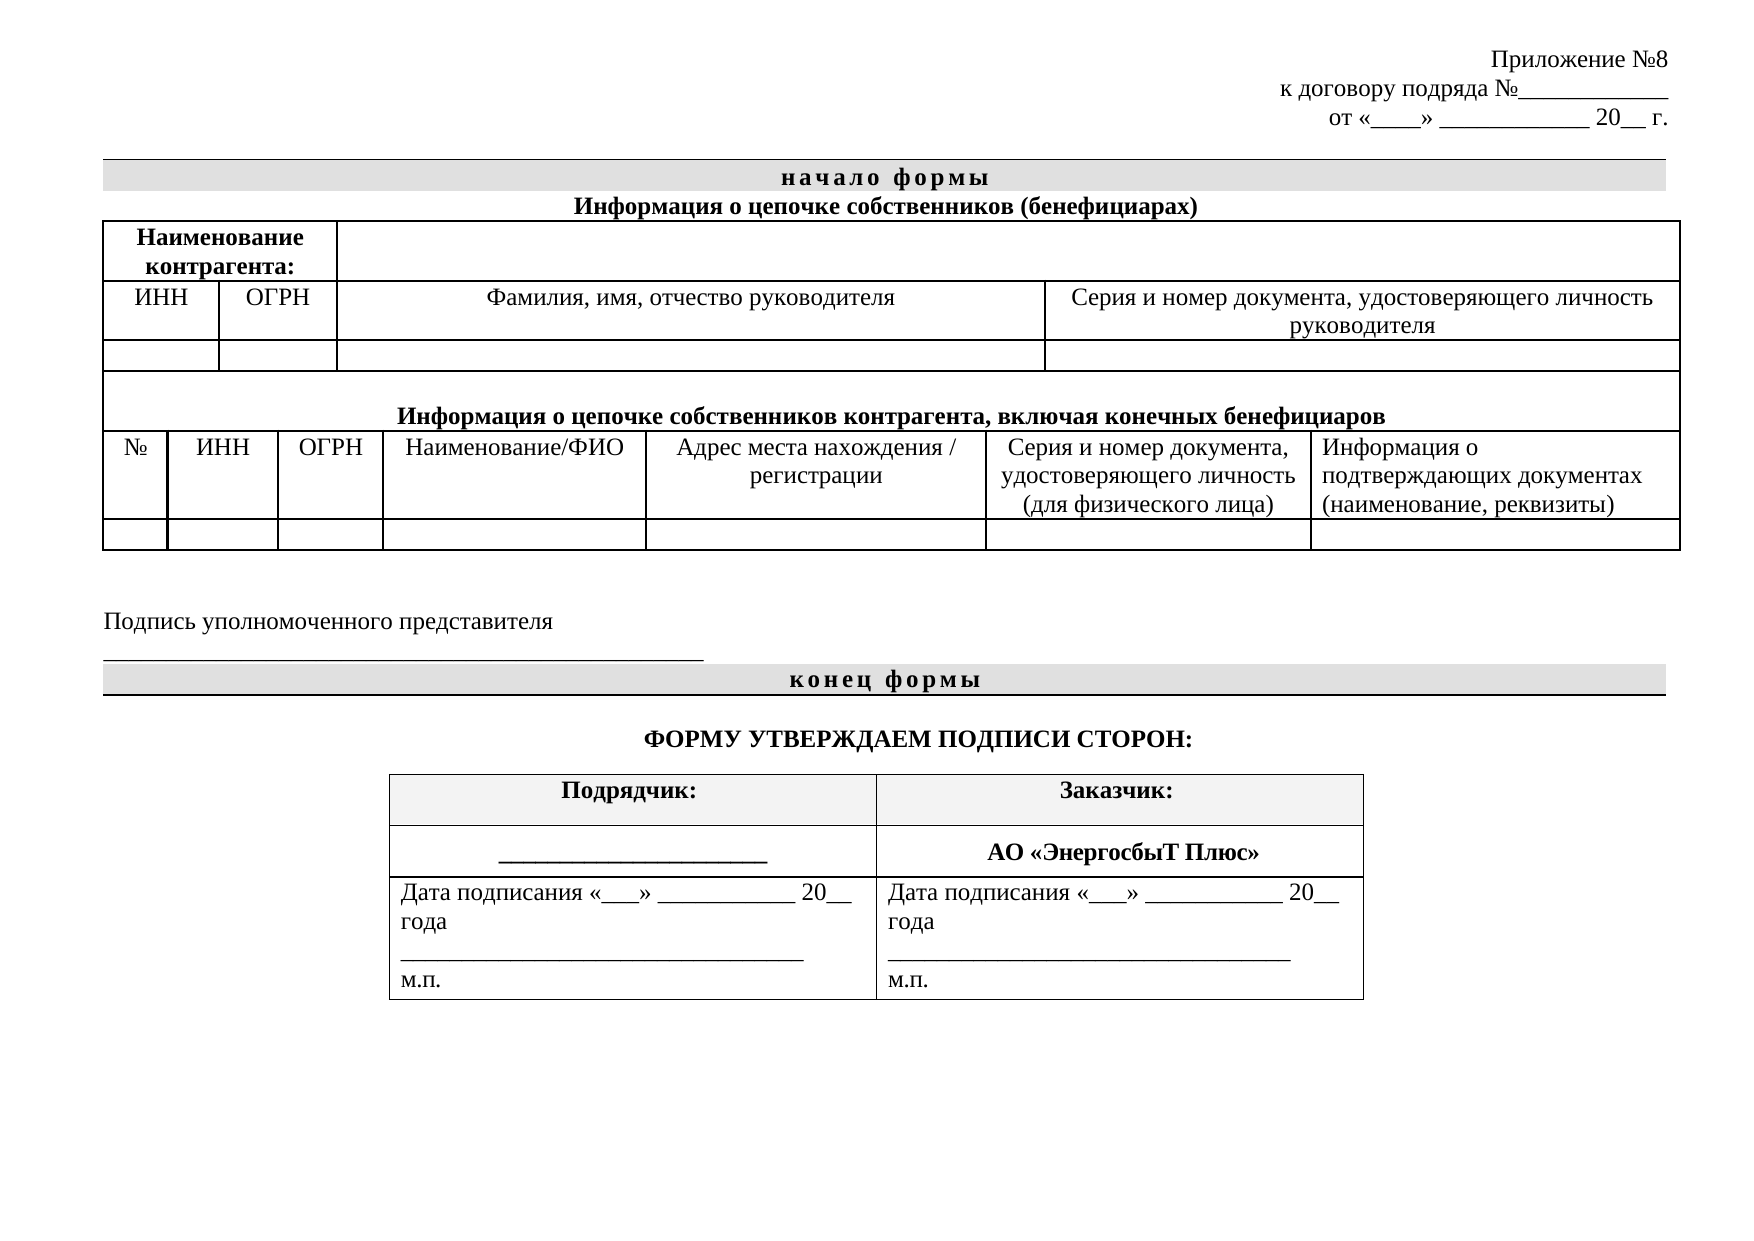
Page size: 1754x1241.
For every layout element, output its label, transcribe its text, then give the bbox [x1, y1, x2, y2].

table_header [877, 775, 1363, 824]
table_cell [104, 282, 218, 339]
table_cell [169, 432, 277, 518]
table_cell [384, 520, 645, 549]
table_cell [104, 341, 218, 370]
subtitle Приложение №8 [1255, 44, 1668, 73]
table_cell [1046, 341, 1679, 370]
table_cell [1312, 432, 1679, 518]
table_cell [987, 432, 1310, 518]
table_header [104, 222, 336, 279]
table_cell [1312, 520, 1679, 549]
text к договору подряда №____________ [738, 73, 1668, 102]
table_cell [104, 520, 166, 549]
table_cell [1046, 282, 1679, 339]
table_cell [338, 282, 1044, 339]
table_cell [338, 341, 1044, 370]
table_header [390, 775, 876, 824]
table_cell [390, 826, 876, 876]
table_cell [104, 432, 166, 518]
text конец формы [103, 664, 1666, 694]
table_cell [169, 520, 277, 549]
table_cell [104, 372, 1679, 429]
text ФОРМУ УТВЕРЖДАЕМ ПОДПИСИ СТОРОН: [103, 724, 1668, 753]
text Подпись уполномоченного представителя [103, 606, 1668, 635]
text начало формы [103, 160, 1666, 191]
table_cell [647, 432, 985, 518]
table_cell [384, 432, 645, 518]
text от «____» ____________ 20__ г. [1255, 102, 1668, 131]
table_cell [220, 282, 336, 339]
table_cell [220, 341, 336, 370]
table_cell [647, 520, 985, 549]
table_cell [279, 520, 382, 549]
text Информация о цепочке собственников (бенефициарах) [103, 191, 1668, 220]
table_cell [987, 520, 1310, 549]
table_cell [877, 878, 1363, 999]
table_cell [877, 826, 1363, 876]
text ________________________________________________ [103, 635, 1668, 664]
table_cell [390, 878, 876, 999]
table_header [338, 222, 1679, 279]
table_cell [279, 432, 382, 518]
